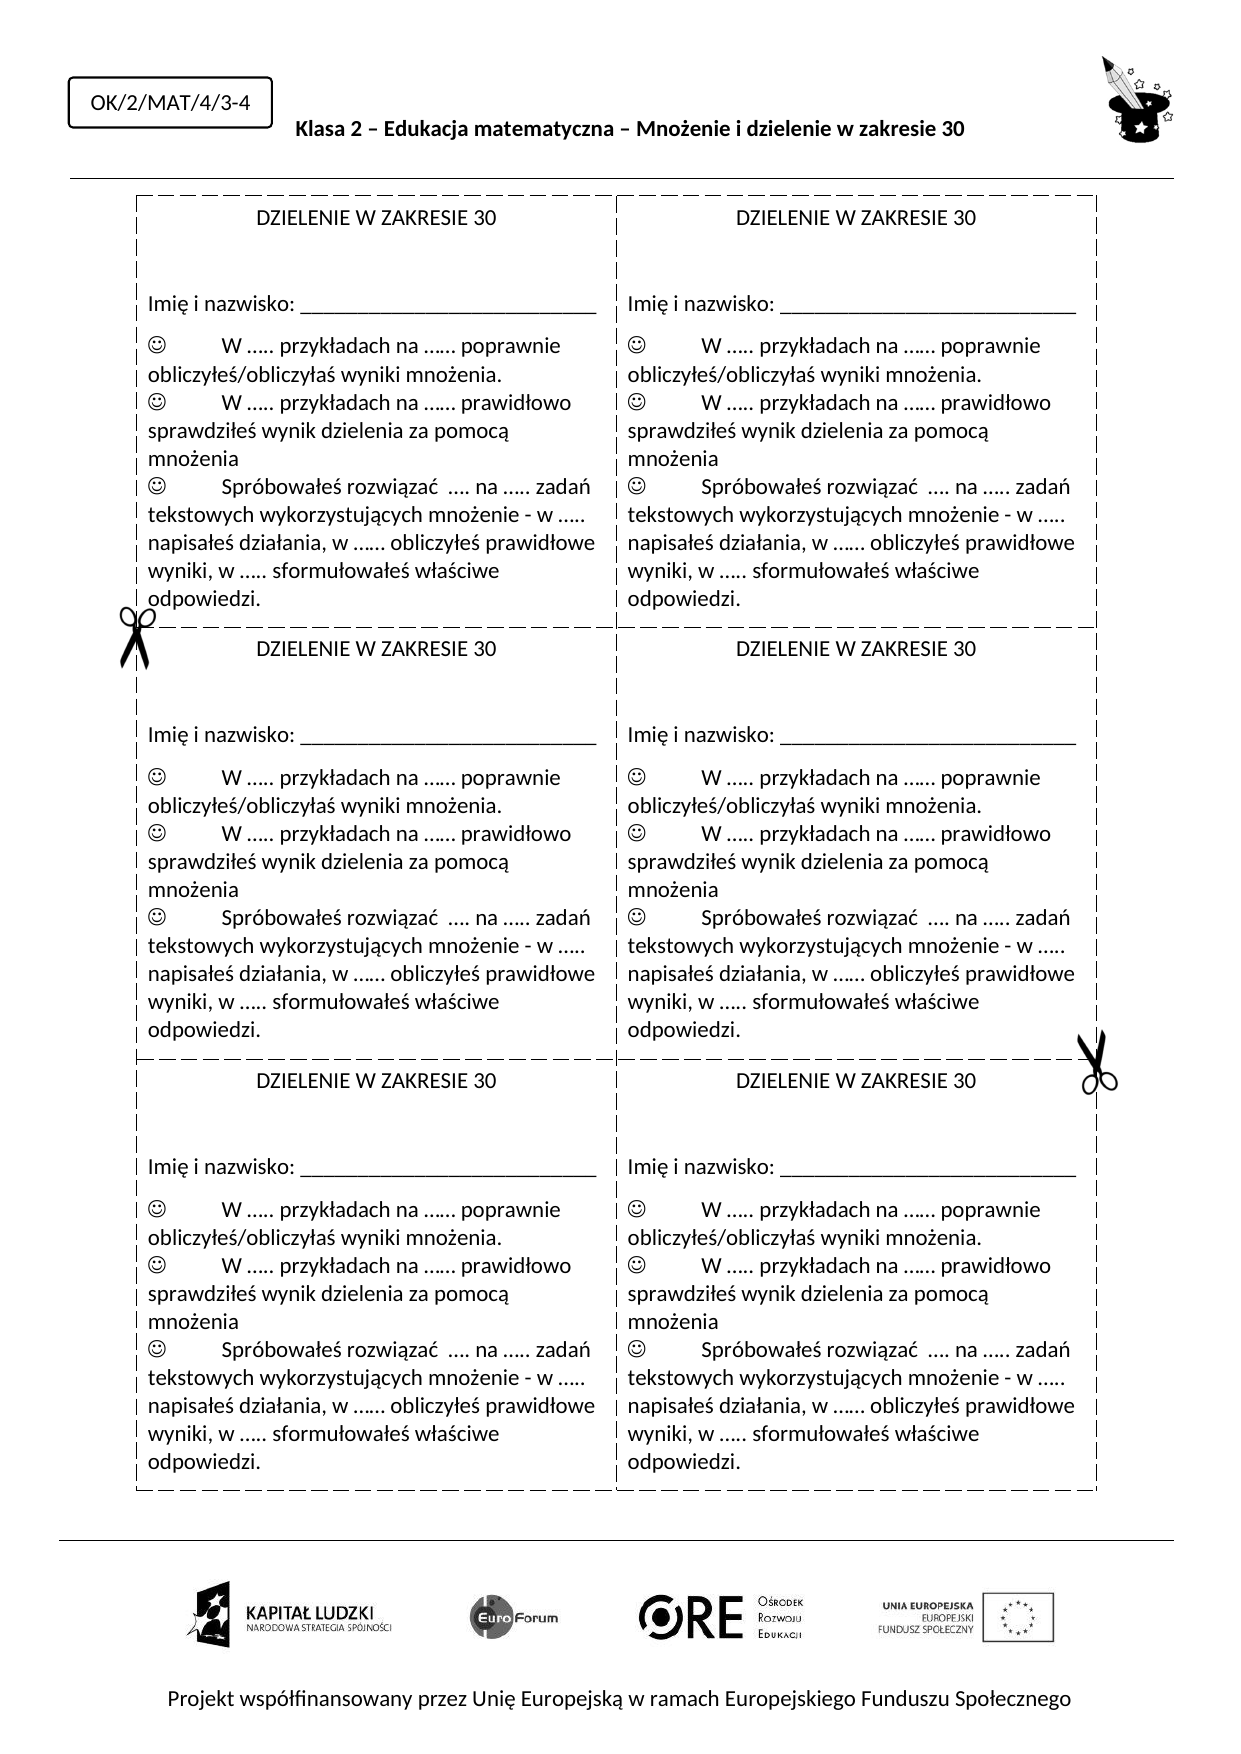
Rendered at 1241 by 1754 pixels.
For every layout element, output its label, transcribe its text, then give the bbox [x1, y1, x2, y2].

picture [1090, 53, 1183, 145]
table_cell DZIELENIE W ZAKRESIE 30 Imię i nazwisko: __________________________ W ….. przykładach na …… poprawnie obliczyłeś/obliczyłaś wyniki mnożenia. W ….. przykładach na …… prawidłowo sprawdziłeś wynik dzielenia za pomocą mnożenia Spróbowałeś rozwiązać …. na ….. zadań tekstowych wykorzystujących mnożenie - w ….. napisałeś działania, w …… obliczyłeś prawidłowe wyniki, w ….. sformułowałeś właściwe odpowiedzi. [136, 1059, 616, 1490]
table_cell DZIELENIE W ZAKRESIE 30 Imię i nazwisko: __________________________ W ….. przykładach na …… poprawnie obliczyłeś/obliczyłaś wyniki mnożenia. W ….. przykładach na …… prawidłowo sprawdziłeś wynik dzielenia za pomocą mnożenia Spróbowałeś rozwiązać …. na ….. zadań tekstowych wykorzystujących mnożenie - w ….. napisałeś działania, w …… obliczyłeś prawidłowe wyniki, w ….. sformułowałeś właściwe odpowiedzi. [616, 1059, 1096, 1490]
table_header DZIELENIE W ZAKRESIE 30 Imię i nazwisko: __________________________ W ….. przykładach na …… poprawnie obliczyłeś/obliczyłaś wyniki mnożenia. W ….. przykładach na …… prawidłowo sprawdziłeś wynik dzielenia za pomocą mnożenia Spróbowałeś rozwiązać …. na ….. zadań tekstowych wykorzystujących mnożenie - w ….. napisałeś działania, w …… obliczyłeś prawidłowe wyniki, w ….. sformułowałeś właściwe odpowiedzi. [136, 195, 616, 627]
picture [1096, 1027, 1120, 1094]
table_header DZIELENIE W ZAKRESIE 30 Imię i nazwisko: __________________________ W ….. przykładach na …… poprawnie obliczyłeś/obliczyłaś wyniki mnożenia. W ….. przykładach na …… prawidłowo sprawdziłeś wynik dzielenia za pomocą mnożenia Spróbowałeś rozwiązać …. na ….. zadań tekstowych wykorzystujących mnożenie - w ….. napisałeś działania, w …… obliczyłeś prawidłowe wyniki, w ….. sformułowałeś właściwe odpowiedzi. [616, 195, 1096, 627]
table_cell DZIELENIE W ZAKRESIE 30 Imię i nazwisko: __________________________ W ….. przykładach na …… poprawnie obliczyłeś/obliczyłaś wyniki mnożenia. W ….. przykładach na …… prawidłowo sprawdziłeś wynik dzielenia za pomocą mnożenia Spróbowałeś rozwiązać …. na ….. zadań tekstowych wykorzystujących mnożenie - w ….. napisałeś działania, w …… obliczyłeś prawidłowe wyniki, w ….. sformułowałeś właściwe odpowiedzi. [616, 627, 1096, 1058]
table_cell DZIELENIE W ZAKRESIE 30 Imię i nazwisko: __________________________ W ….. przykładach na …… poprawnie obliczyłeś/obliczyłaś wyniki mnożenia. W ….. przykładach na …… prawidłowo sprawdziłeś wynik dzielenia za pomocą mnożenia Spróbowałeś rozwiązać …. na ….. zadań tekstowych wykorzystujących mnożenie - w ….. napisałeś działania, w …… obliczyłeś prawidłowe wyniki, w ….. sformułowałeś właściwe odpowiedzi. [136, 627, 616, 1058]
picture [148, 1564, 1092, 1664]
picture [115, 606, 136, 671]
